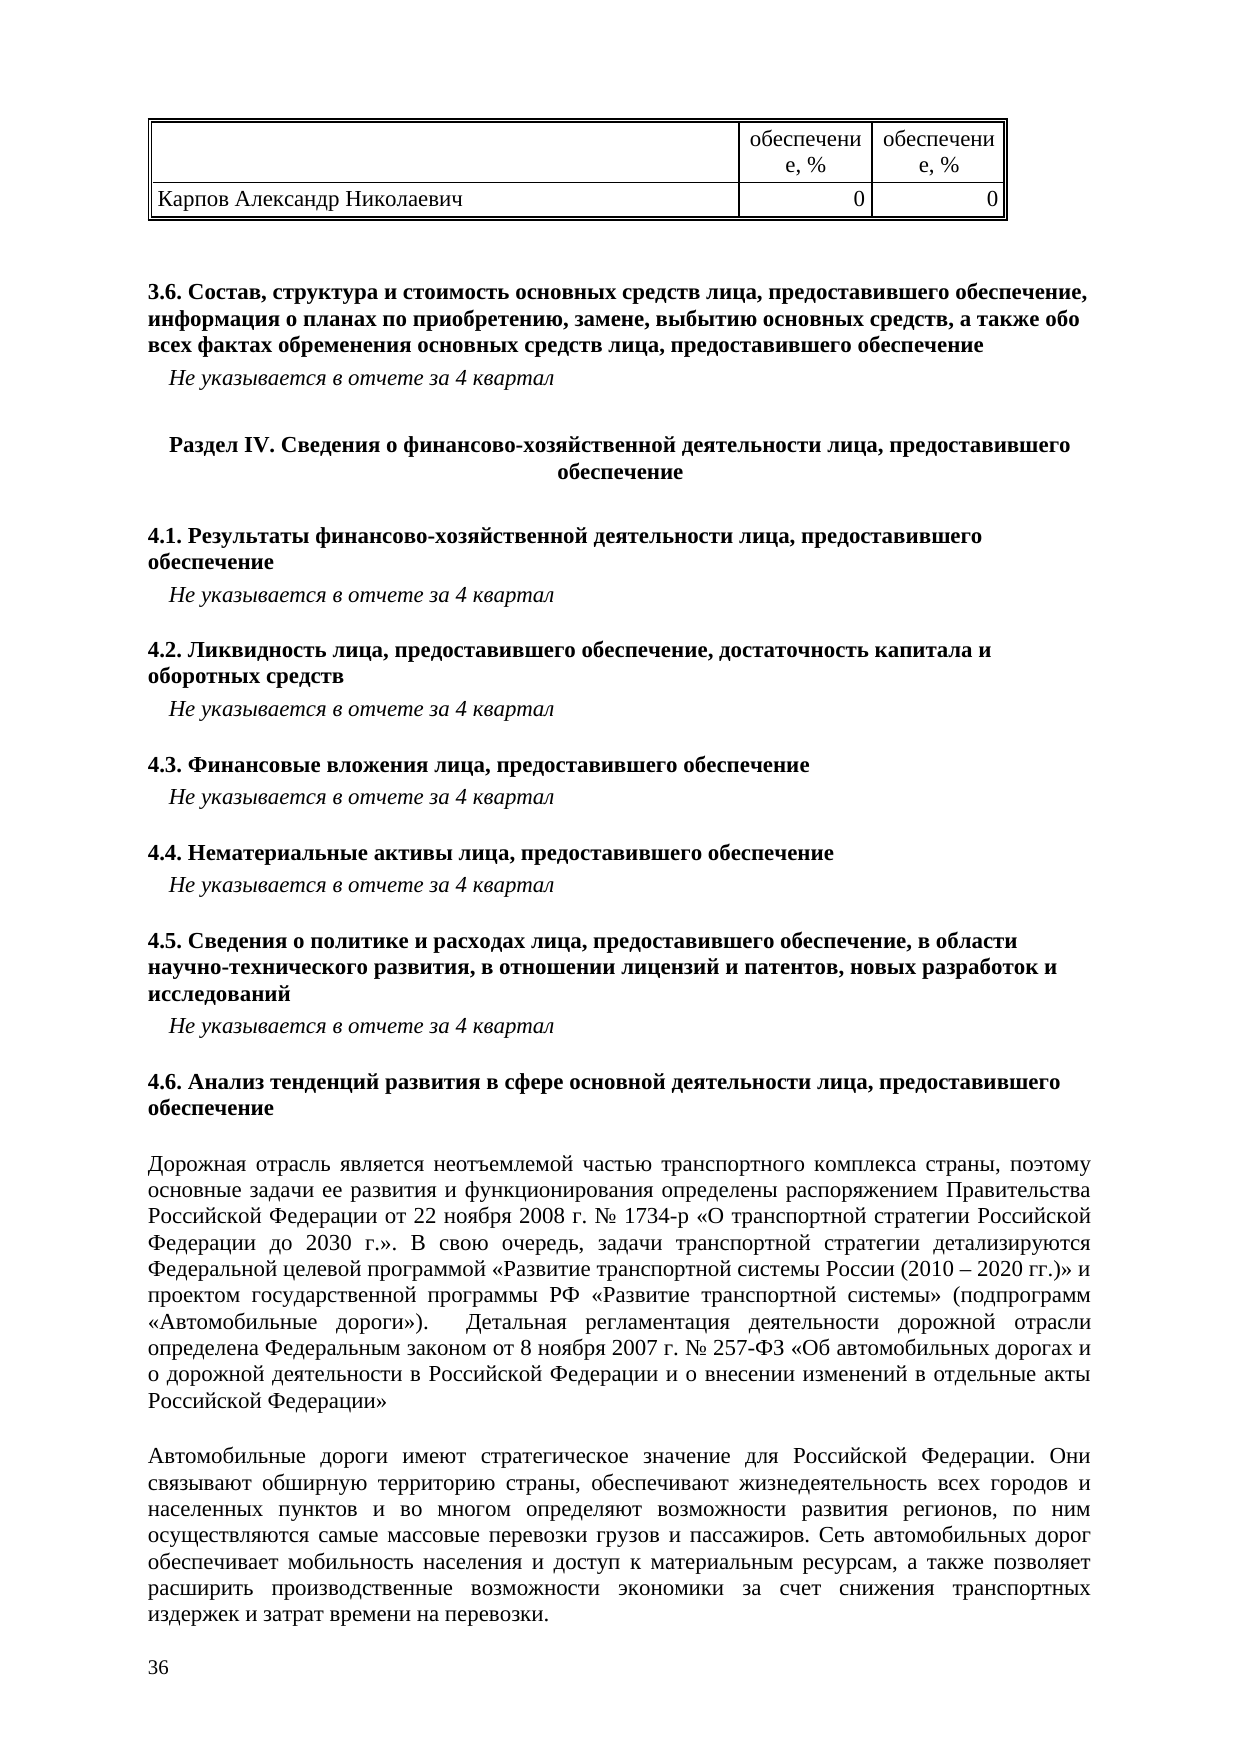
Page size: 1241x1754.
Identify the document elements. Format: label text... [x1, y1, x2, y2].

text Не указывается в отчете за 4 квартал [168, 871, 1092, 898]
subtitle Раздел IV. Сведения о финансово-хозяйственной деятельности лица, предоставившего обеспечение [148, 432, 1092, 484]
subtitle 4.5. Сведения о политике и расходах лица, предоставившего обеспечение, в области научно-технического развития, в отношении лицензий и патентов, новых разработок и исследований [148, 927, 1092, 1006]
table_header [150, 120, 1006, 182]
text Не указывается в отчете за 4 квартал [168, 363, 1092, 390]
subtitle 4.1. Результаты финансово-хозяйственной деятельности лица, предоставившего обеспечение [148, 522, 1092, 574]
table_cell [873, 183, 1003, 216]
subtitle 4.3. Финансовые вложения лица, предоставившего обеспечение [148, 751, 1092, 777]
subtitle 3.6. Состав, структура и стоимость основных средств лица, предоставившего обеспечение, информация о планах по приобретению, замене, выбытию основных средств, а также обо всех фактах обременения основных средств лица, предоставившего обеспечение [148, 278, 1092, 357]
subtitle 4.2. Ликвидность лица, предоставившего обеспечение, достаточность капитала и оборотных средств [148, 636, 1092, 689]
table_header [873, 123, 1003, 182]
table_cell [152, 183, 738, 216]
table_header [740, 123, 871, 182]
subtitle Дорожная отрасль является неотъемлемой частью транспортного комплекса страны, поэтому основные задачи ее развития и функционирования определены распоряжением Правительства Российской Федерации от 22 ноября 2008 г. № 1734-р «О транспортной стратегии Российской Федерации до 2030 г.». В свою очередь, задачи транспортной стратегии детализируются Федеральной целевой программой «Развитие транспортной системы России (2010 – 2020 гг.)» и проектом государственной программы РФ «Развитие транспортной системы» (подпрограмм «Автомобильные дороги»). Детальная регламентация деятельности дорожной отрасли определена Федеральным законом от 8 ноября 2007 г. № 257-ФЗ «Об автомобильных дорогах и о дорожной деятельности в Российской Федерации и о внесении изменений в отдельные акты Российской Федерации» [148, 1150, 1092, 1413]
text Не указывается в отчете за 4 квартал [168, 695, 1092, 722]
subtitle 4.6. Анализ тенденций развития в сфере основной деятельности лица, предоставившего обеспечение [148, 1068, 1092, 1121]
text Не указывается в отчете за 4 квартал [168, 1012, 1092, 1039]
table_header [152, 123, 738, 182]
subtitle 4.4. Нематериальные активы лица, предоставившего обеспечение [148, 839, 1092, 865]
subtitle Автомобильные дороги имеют стратегическое значение для Российской Федерации. Они связывают обширную территорию страны, обеспечивают жизнедеятельность всех городов и населенных пунктов и во многом определяют возможности развития регионов, по ним осуществляются самые массовые перевозки грузов и пассажиров. Сеть автомобильных дорог обеспечивает мобильность населения и доступ к материальным ресурсам, а также позволяет расширить производственные возможности экономики за счет снижения транспортных издержек и затрат времени на перевозки. [148, 1442, 1092, 1627]
text Не указывается в отчете за 4 квартал [168, 783, 1092, 810]
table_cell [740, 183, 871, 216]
text Не указывается в отчете за 4 квартал [168, 581, 1092, 607]
